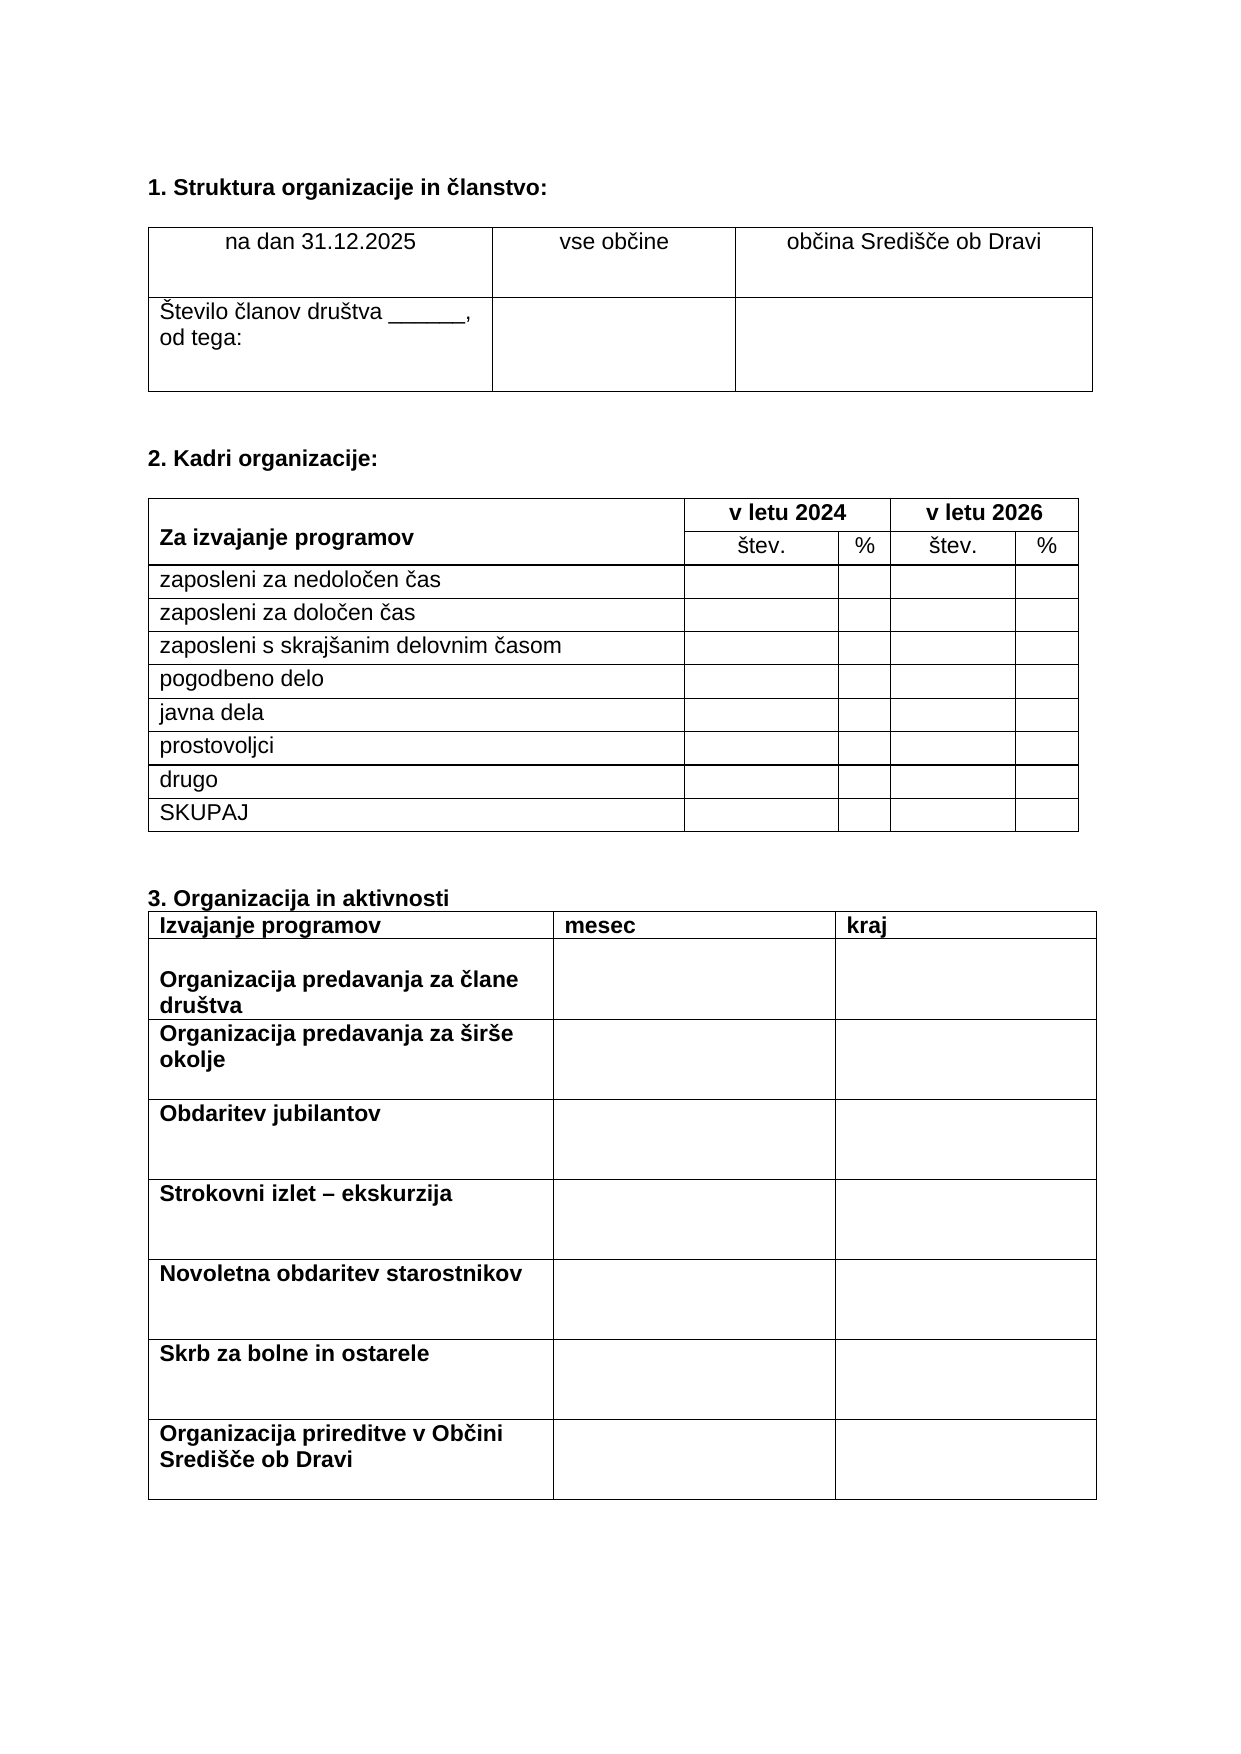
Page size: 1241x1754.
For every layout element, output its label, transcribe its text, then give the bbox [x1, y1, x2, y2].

table_cell [891, 632, 1015, 664]
table_cell [685, 665, 838, 697]
table_cell [736, 298, 1092, 391]
table_cell [891, 699, 1015, 731]
table_cell [839, 632, 890, 664]
table_cell [836, 1420, 1096, 1499]
table_cell [685, 632, 838, 664]
table_cell Organizacija predavanja za člane društva [149, 939, 553, 1018]
table_cell Obdaritev jubilantov [149, 1100, 553, 1179]
table_cell štev. [891, 532, 1015, 564]
table_cell [1016, 665, 1078, 697]
table_header na dan 31.12.2025 [149, 228, 492, 297]
table_cell [685, 599, 838, 631]
table_cell zaposleni za nedoločen čas [149, 566, 684, 597]
text 2. Kadri organizacije: [148, 445, 1093, 471]
table_cell [836, 1340, 1096, 1419]
table_cell [685, 699, 838, 731]
table_cell [839, 566, 890, 597]
table_cell Število članov društva ______, od tega: [149, 298, 492, 391]
table_cell Organizacija predavanja za širše okolje [149, 1020, 553, 1098]
table_cell [685, 566, 838, 597]
table_cell [891, 799, 1015, 831]
table_cell [839, 665, 890, 697]
table_cell prostovoljci [149, 732, 684, 764]
table_cell [554, 1260, 835, 1339]
table_header občina Središče ob Dravi DDravi [736, 228, 1092, 297]
table_cell Novoletna obdaritev starostnikov [149, 1260, 553, 1339]
table_cell [1016, 566, 1078, 597]
table_cell [891, 599, 1015, 631]
table_cell [836, 1260, 1096, 1339]
table_cell [493, 298, 735, 391]
text 3. Organizacija in aktivnosti [148, 884, 1093, 911]
table_cell [839, 732, 890, 764]
table_header v letu 2024 [685, 499, 890, 531]
table_cell [1016, 699, 1078, 731]
table_cell Strokovni izlet – ekskurzija [149, 1180, 553, 1259]
text 1. Struktura organizacije in članstvo: [148, 174, 1093, 200]
table_cell [1016, 732, 1078, 764]
table_cell drugo [149, 766, 684, 797]
table_cell [839, 599, 890, 631]
table_cell javna dela [149, 699, 684, 731]
table_cell Organizacija prireditve v Občini Središče ob Dravi [149, 1420, 553, 1499]
table_header v letu 2026 [891, 499, 1078, 531]
table_cell [891, 732, 1015, 764]
table_cell [836, 1020, 1096, 1098]
table_cell [685, 766, 838, 797]
table_cell SKUPAJ [149, 799, 684, 831]
table_cell [891, 566, 1015, 597]
table_cell [891, 766, 1015, 797]
table_header mesec [554, 912, 835, 938]
table_cell % [839, 532, 890, 564]
table_cell [836, 939, 1096, 1018]
table_cell [839, 699, 890, 731]
table_cell [1016, 766, 1078, 797]
table_cell [554, 939, 835, 1018]
table_cell [554, 1340, 835, 1419]
table_cell zaposleni s skrajšanim delovnim časom [149, 632, 684, 664]
table_cell [554, 1180, 835, 1259]
table_cell [891, 665, 1015, 697]
table_cell [685, 732, 838, 764]
table_cell [1016, 599, 1078, 631]
table_cell [1016, 799, 1078, 831]
table_header kraj [836, 912, 1096, 938]
table_cell pogodbeno delo [149, 665, 684, 697]
table_header Za izvajanje programov [149, 499, 684, 564]
table_cell [839, 766, 890, 797]
table_cell [554, 1100, 835, 1179]
table_header vse občine [493, 228, 735, 297]
table_cell [839, 799, 890, 831]
table_cell Skrb za bolne in ostarele [149, 1340, 553, 1419]
table_cell zaposleni za določen čas [149, 599, 684, 631]
table_cell [1016, 632, 1078, 664]
table_cell % [1016, 532, 1078, 564]
table_cell [685, 799, 838, 831]
table_cell [554, 1420, 835, 1499]
table_cell [836, 1180, 1096, 1259]
table_cell štev. [685, 532, 838, 564]
table_header Izvajanje programov [149, 912, 553, 938]
table_cell [836, 1100, 1096, 1179]
table_cell [554, 1020, 835, 1098]
